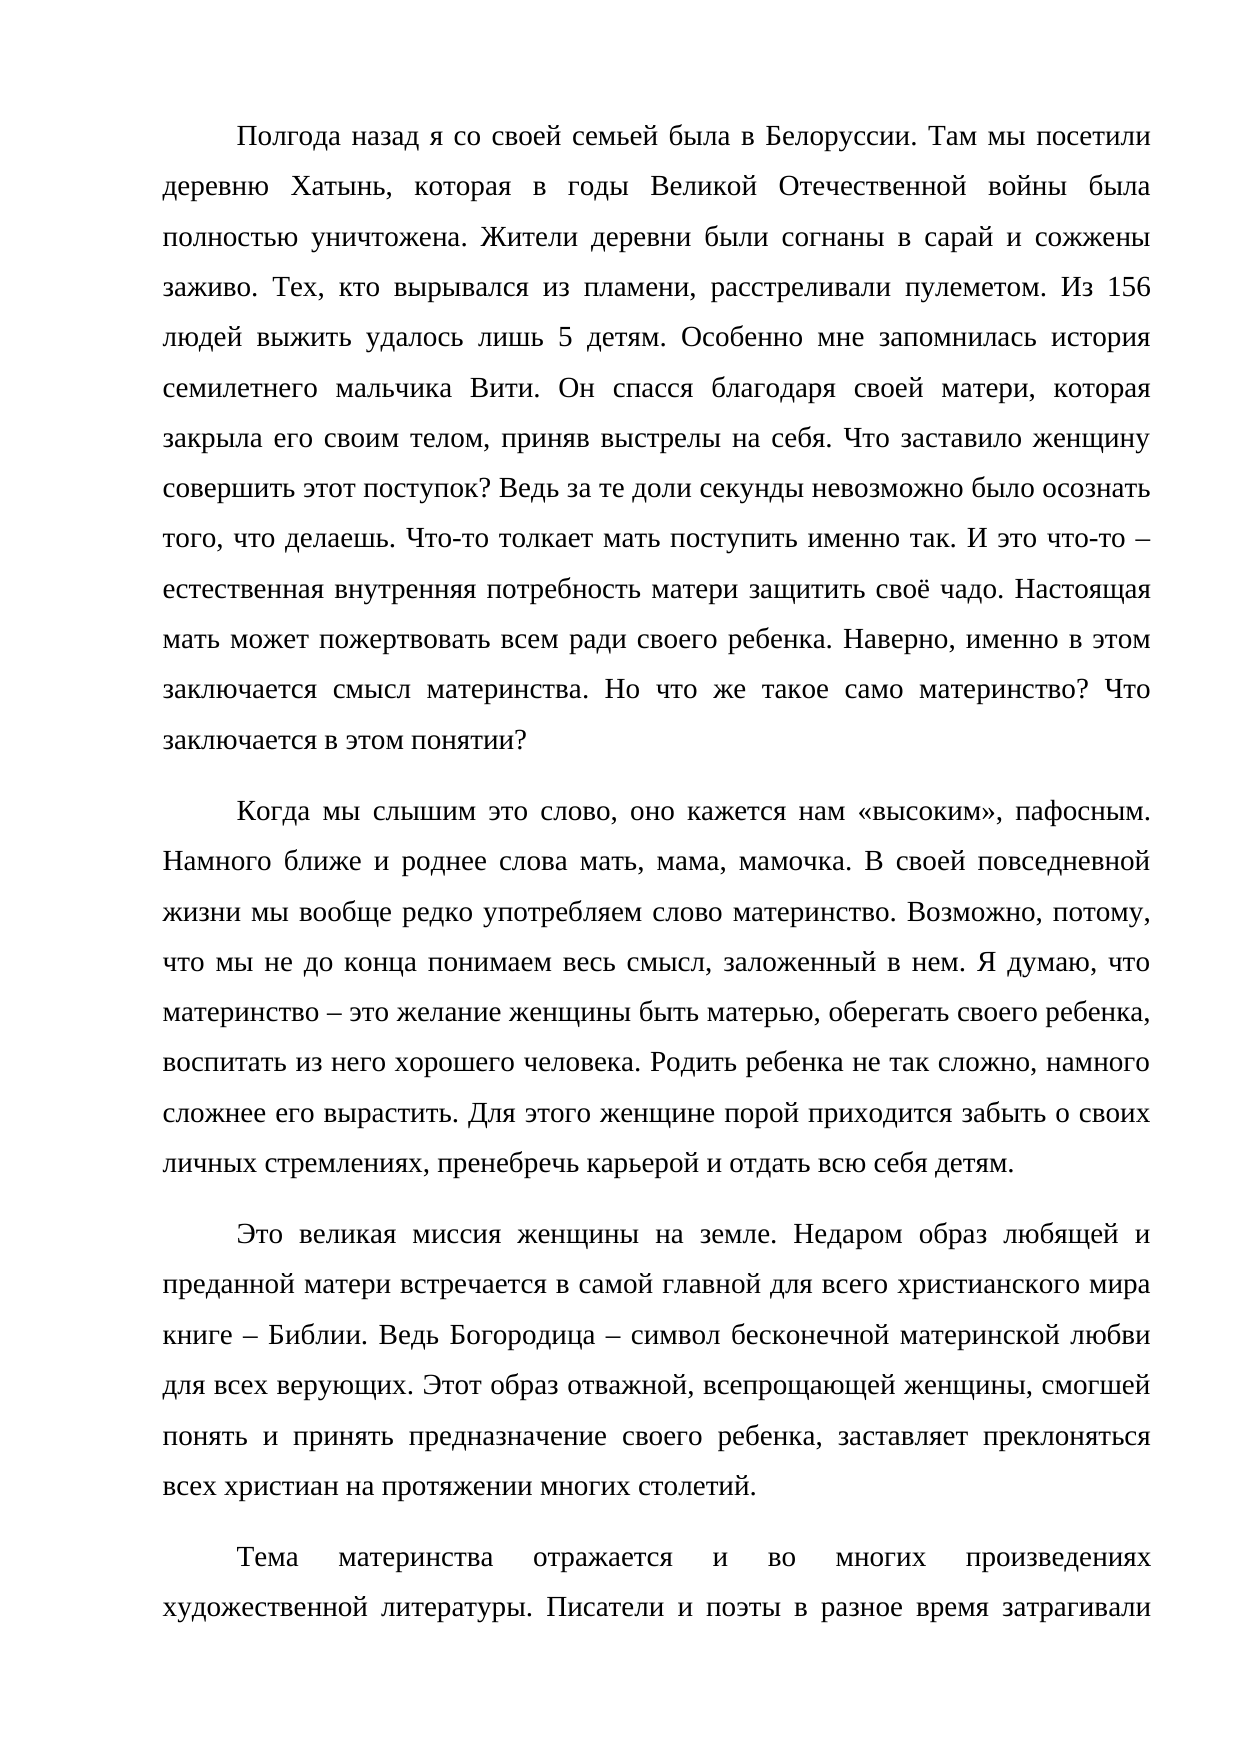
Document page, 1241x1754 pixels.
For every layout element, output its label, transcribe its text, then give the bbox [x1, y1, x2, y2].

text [162, 1539, 1152, 1623]
text Полгода назад я со своей семьей была в Белоруссии. Там мы посетили деревню Хатынь, которая в годы Великой Отечественной войны была полностью уничтожена. Жители деревни были согнаны в сарай и сожжены заживо. Тех, кто вырывался из пламени, расстреливали пулеметом. Из 156 людей выжить удалось лишь 5 детям. Особенно мне запомнилась история семилетнего мальчика Вити. Он спасся благодаря своей матери, которая закрыла его своим телом, приняв выстрелы на себя. Что заставило женщину совершить этот поступок? Ведь за те доли секунды невозможно было осознать того, что делаешь. Что-то толкает мать поступить именно так. И это что-то – естественная внутренняя потребность матери защитить своё чадо. Настоящая мать может пожертвовать всем ради своего ребенка. Наверно, именно в этом заключается смысл материнства. Но что же такое само материнство? Что заключается в этом понятии? [162, 118, 1152, 755]
text Когда мы слышим это слово, оно кажется нам «высоким», пафосным. Намного ближе и роднее слова мать, мама, мамочка. В своей повседневной жизни мы вообще редко употребляем слово материнство. Возможно, потому, что мы не до конца понимаем весь смысл, заложенный в нем. Я думаю, что материнство – это желание женщины быть матерью, оберегать своего ребенка, воспитать из него хорошего человека. Родить ребенка не так сложно, намного сложнее его вырастить. Для этого женщине порой приходится забыть о своих личных стремлениях, пренебречь карьерой и отдать всю себя детям. [162, 793, 1152, 1179]
text Это великая миссия женщины на земле. Недаром образ любящей и преданной матери встречается в самой главной для всего христианского мира книге – Библии. Ведь Богородица – символ бесконечной материнской любви для всех верующих. Этот образ отважной, всепрощающей женщины, смогшей понять и принять предназначение своего ребенка, заставляет преклоняться всех христиан на протяжении многих столетий. [162, 1216, 1152, 1501]
